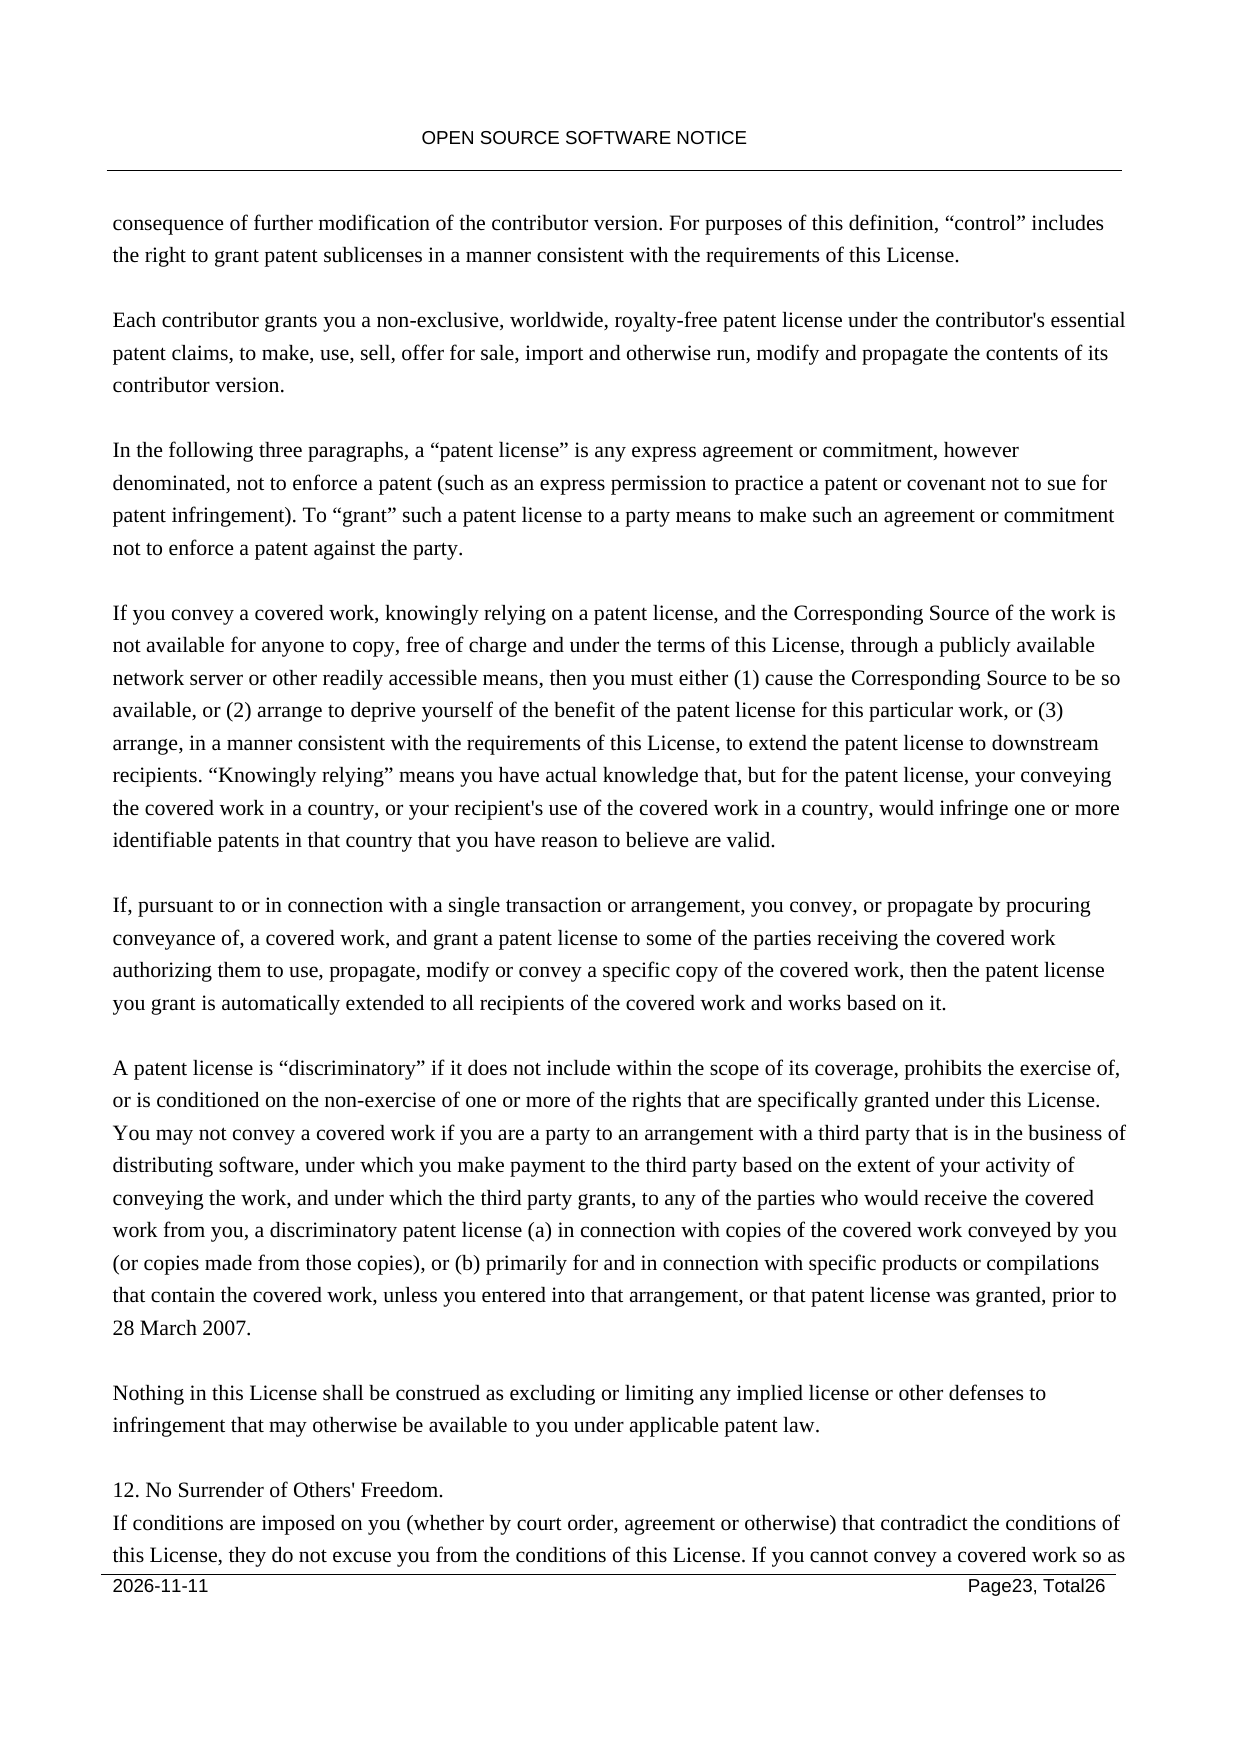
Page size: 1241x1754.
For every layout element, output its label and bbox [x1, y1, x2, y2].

text [112, 206, 1128, 1571]
